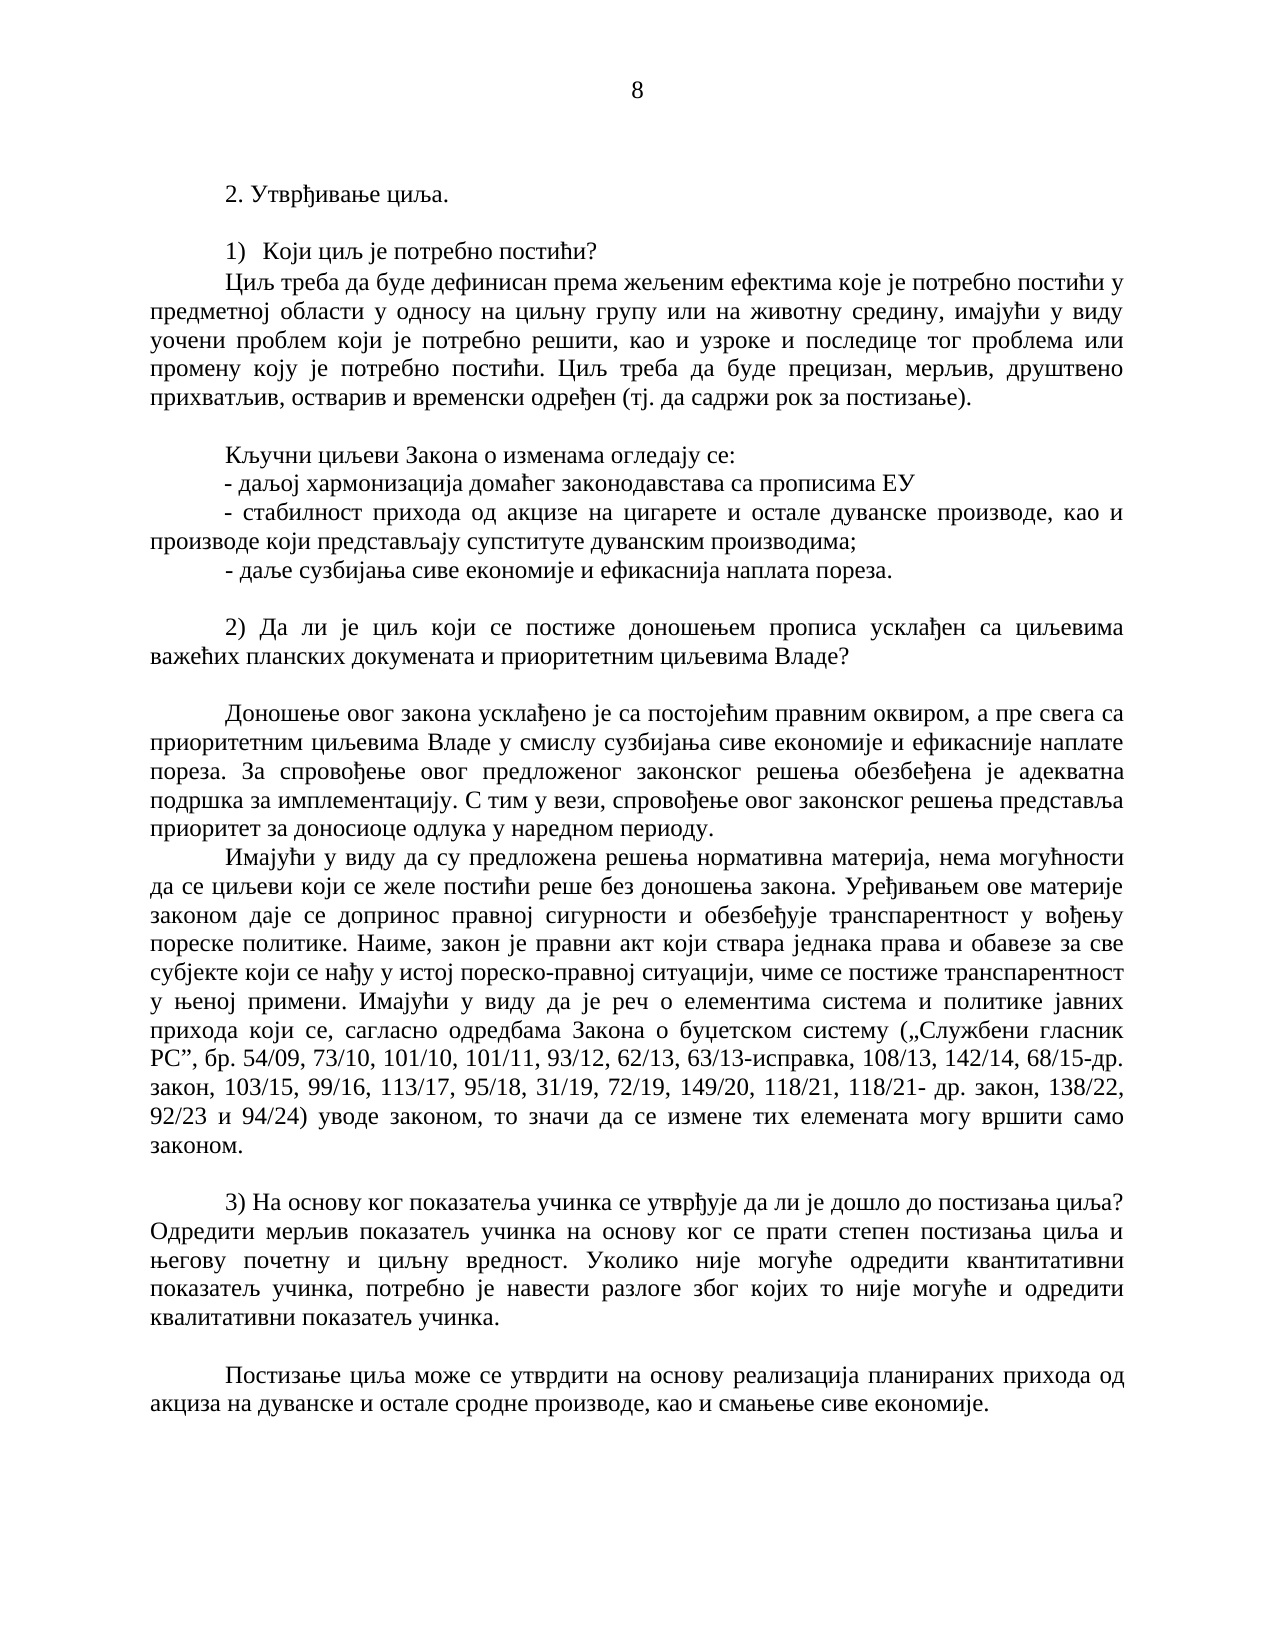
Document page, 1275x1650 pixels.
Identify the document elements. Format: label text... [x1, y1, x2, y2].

text Кључни циљеви Закона о изменама огледају се: [150, 440, 1125, 468]
list Који циљ је потребно постићи? [225, 236, 1125, 265]
text - даљој хармонизација домаћег законодавстава са прописима ЕУ [150, 468, 1125, 497]
text 2) Да ли је циљ који се постиже доношењем прописа усклађен са циљевима важећих планских докумената и приоритетним циљевима Владе? [150, 612, 1125, 670]
text Постизање циља може се утврдити на основу реализација планираних прихода од акциза на дуванске и остале сродне производе, као и смањење сиве економије. [150, 1360, 1125, 1417]
text - стабилност прихода од акцизе на цигарете и остале дуванске производе, као и производе који представљају супституте дуванским производима; [150, 497, 1125, 555]
text Доношење овог закона усклађено је са постојећим правним оквиром, а пре свега са приоритетним циљевима Владе у смислу сузбијања сиве економије и ефикасније наплате пореза. За спровођење овог предложеног законског решења обезбеђена је адекватна подршка за имплементацију. С тим у вези, спровођење овог законског решења представља приоритет за доносиоце одлука у наредном периоду. [150, 698, 1125, 842]
text Циљ треба да буде дефинисан према жељеним ефектима које је потребно постићи у предметној области у односу на циљну групу или на животну средину, имајући у виду уочени проблем који је потребно решити, као и узроке и последице тог проблема или промену коју је потребно постићи. Циљ треба да буде прецизан, мерљив, друштвено прихватљив, остварив и временски одређен (тј. да садржи рок за постизање). [150, 267, 1125, 411]
text - даље сузбијања сиве економије и ефикаснија наплата пореза. [150, 555, 1125, 583]
text Имајући у виду да су предложена решења нормативна материја, нема могућности да се циљеви који се желе постићи реше без доношења закона. Уређивањем ове материје законом даје се допринос правној сигурности и обезбеђује транспарентност у вођењу пореске политике. Наиме, закон је правни акт који ствара једнака права и обавезе за све субјекте који се нађу у истој пореско-правној ситуацији, чиме се постиже транспарентност у њеној примени. Имајући у виду да је реч о елементима система и политике јавних прихода који се, сагласно одредбама Закона о буџетском систему („Службени гласник РС”, бр. 54/09, 73/10, 101/10, 101/11, 93/12, 62/13, 63/13-исправка, 108/13, 142/14, 68/15-др. закон, 103/15, 99/16, 113/17, 95/18, 31/19, 72/19, 149/20, 118/21, 118/21- др. закон, 138/22, 92/23 и 94/24) уводе законом, то значи да се измене тих елемената могу вршити само законом. [150, 842, 1125, 1158]
text 2. Утврђивање циља. [150, 179, 1125, 207]
text 3) На основу ког показатеља учинка се утврђује да ли је дошло до постизања циља? Одредити мерљив показатељ учинка на основу ког се прати степен постизања циља и његову почетну и циљну вредност. Уколико није могуће одредити квантитативни показатељ учинка, потребно је навести разлоге због којих то није могуће и одредити квалитативни показатељ учинка. [150, 1187, 1125, 1331]
